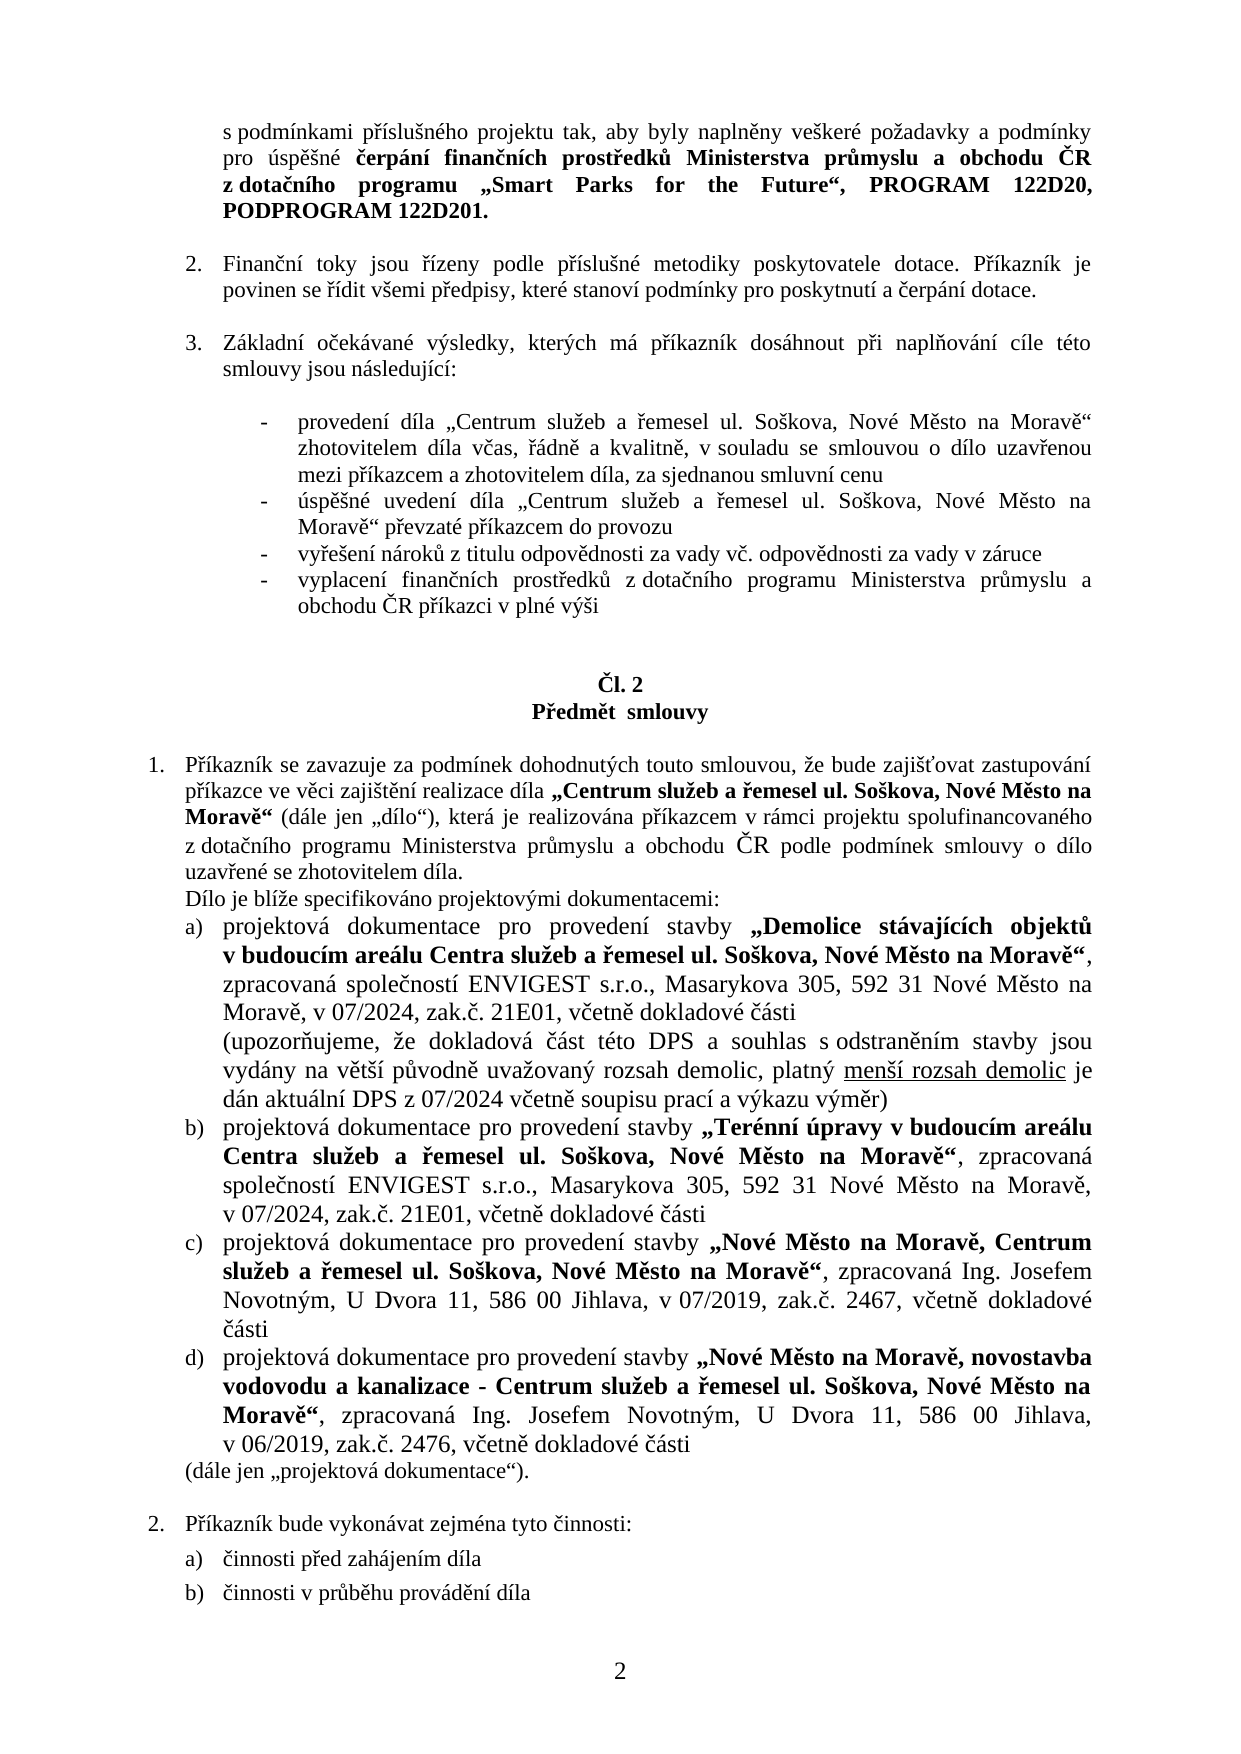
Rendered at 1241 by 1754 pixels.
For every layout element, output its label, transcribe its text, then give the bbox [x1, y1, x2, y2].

list vyplacení finančních prostředků z dotačního programu Ministerstva průmyslu a obchodu ČR příkazci v plné výši [260, 566, 1092, 619]
list činnosti v průběhu provádění díla [185, 1579, 1092, 1606]
list úspěšné uvedení díla „Centrum služeb a řemesel ul. Soškova, Nové Město na Moravě“ převzaté příkazcem do provozu [260, 487, 1092, 540]
list projektová dokumentace pro provedení stavby „Demolice stávajících objektů v budoucím areálu Centra služeb a řemesel ul. Soškova, Nové Město na Moravě“, zpracovaná společností ENVIGEST s.r.o., Masarykova 305, 592 31 Nové Město na Moravě, v 07/2024, zak.č. 21E01, včetně dokladové části [185, 911, 1092, 1026]
list činnosti před zahájením díla [185, 1545, 1092, 1571]
list projektová dokumentace pro provedení stavby „Terénní úpravy v budoucím areálu Centra služeb a řemesel ul. Soškova, Nové Město na Moravě“, zpracovaná společností ENVIGEST s.r.o., Masarykova 305, 592 31 Nové Město na Moravě, v 07/2024, zak.č. 21E01, včetně dokladové části [185, 1112, 1092, 1227]
text Předmět smlouvy [148, 698, 1092, 724]
list Příkazník se zavazuje za podmínek dohodnutých touto smlouvou, že bude zajišťovat zastupování příkazce ve věci zajištění realizace díla „Centrum služeb a řemesel ul. Soškova, Nové Město na Moravě“ (dále jen „dílo“), která je realizována příkazcem v rámci projektu spolufinancovaného z dotačního programu Ministerstva průmyslu a obchodu ČR podle podmínek smlouvy o dílo uzavřené se zhotovitelem díla. [148, 751, 1092, 885]
list Základní očekávané výsledky, kterých má příkazník dosáhnout při naplňování cíle této smlouvy jsou následující: [185, 329, 1092, 382]
list provedení díla „Centrum služeb a řemesel ul. Soškova, Nové Město na Moravě“ zhotovitelem díla včas, řádně a kvalitně, v souladu se smlouvou o dílo uzavřenou mezi příkazcem a zhotovitelem díla, za sjednanou smluvní cenu [260, 408, 1092, 487]
list projektová dokumentace pro provedení stavby „Nové Město na Moravě, Centrum služeb a řemesel ul. Soškova, Nové Město na Moravě“, zpracovaná Ing. Josefem Novotným, U Dvora 11, 586 00 Jihlava, v 07/2019, zak.č. 2467, včetně dokladové části [185, 1227, 1092, 1342]
list projektová dokumentace pro provedení stavby „Nové Město na Moravě, novostavba vodovodu a kanalizace - Centrum služeb a řemesel ul. Soškova, Nové Město na Moravě“, zpracovaná Ing. Josefem Novotným, U Dvora 11, 586 00 Jihlava, v 06/2019, zak.č. 2476, včetně dokladové části [185, 1342, 1092, 1457]
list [185, 118, 1092, 223]
text (upozorňujeme, že dokladová část této DPS a souhlas s odstraněním stavby jsou vydány na větší původně uvažovaný rozsah demolic, platný menší rozsah demolic je dán aktuální DPS z 07/2024 včetně soupisu prací a výkazu výměr) [223, 1026, 1092, 1112]
list Finanční toky jsou řízeny podle příslušné metodiky poskytovatele dotace. Příkazník je povinen se řídit všemi předpisy, které stanoví podmínky pro poskytnutí a čerpání dotace. [185, 250, 1092, 303]
list Příkazník bude vykonávat zejména tyto činnosti: [148, 1510, 1092, 1536]
text Dílo je blíže specifikováno projektovými dokumentacemi: [185, 885, 1092, 911]
list vyřešení nároků z titulu odpovědnosti za vady vč. odpovědnosti za vady v záruce [260, 540, 1092, 566]
text Čl. 2 [148, 672, 1092, 698]
text (dále jen „projektová dokumentace“). [185, 1457, 1092, 1484]
